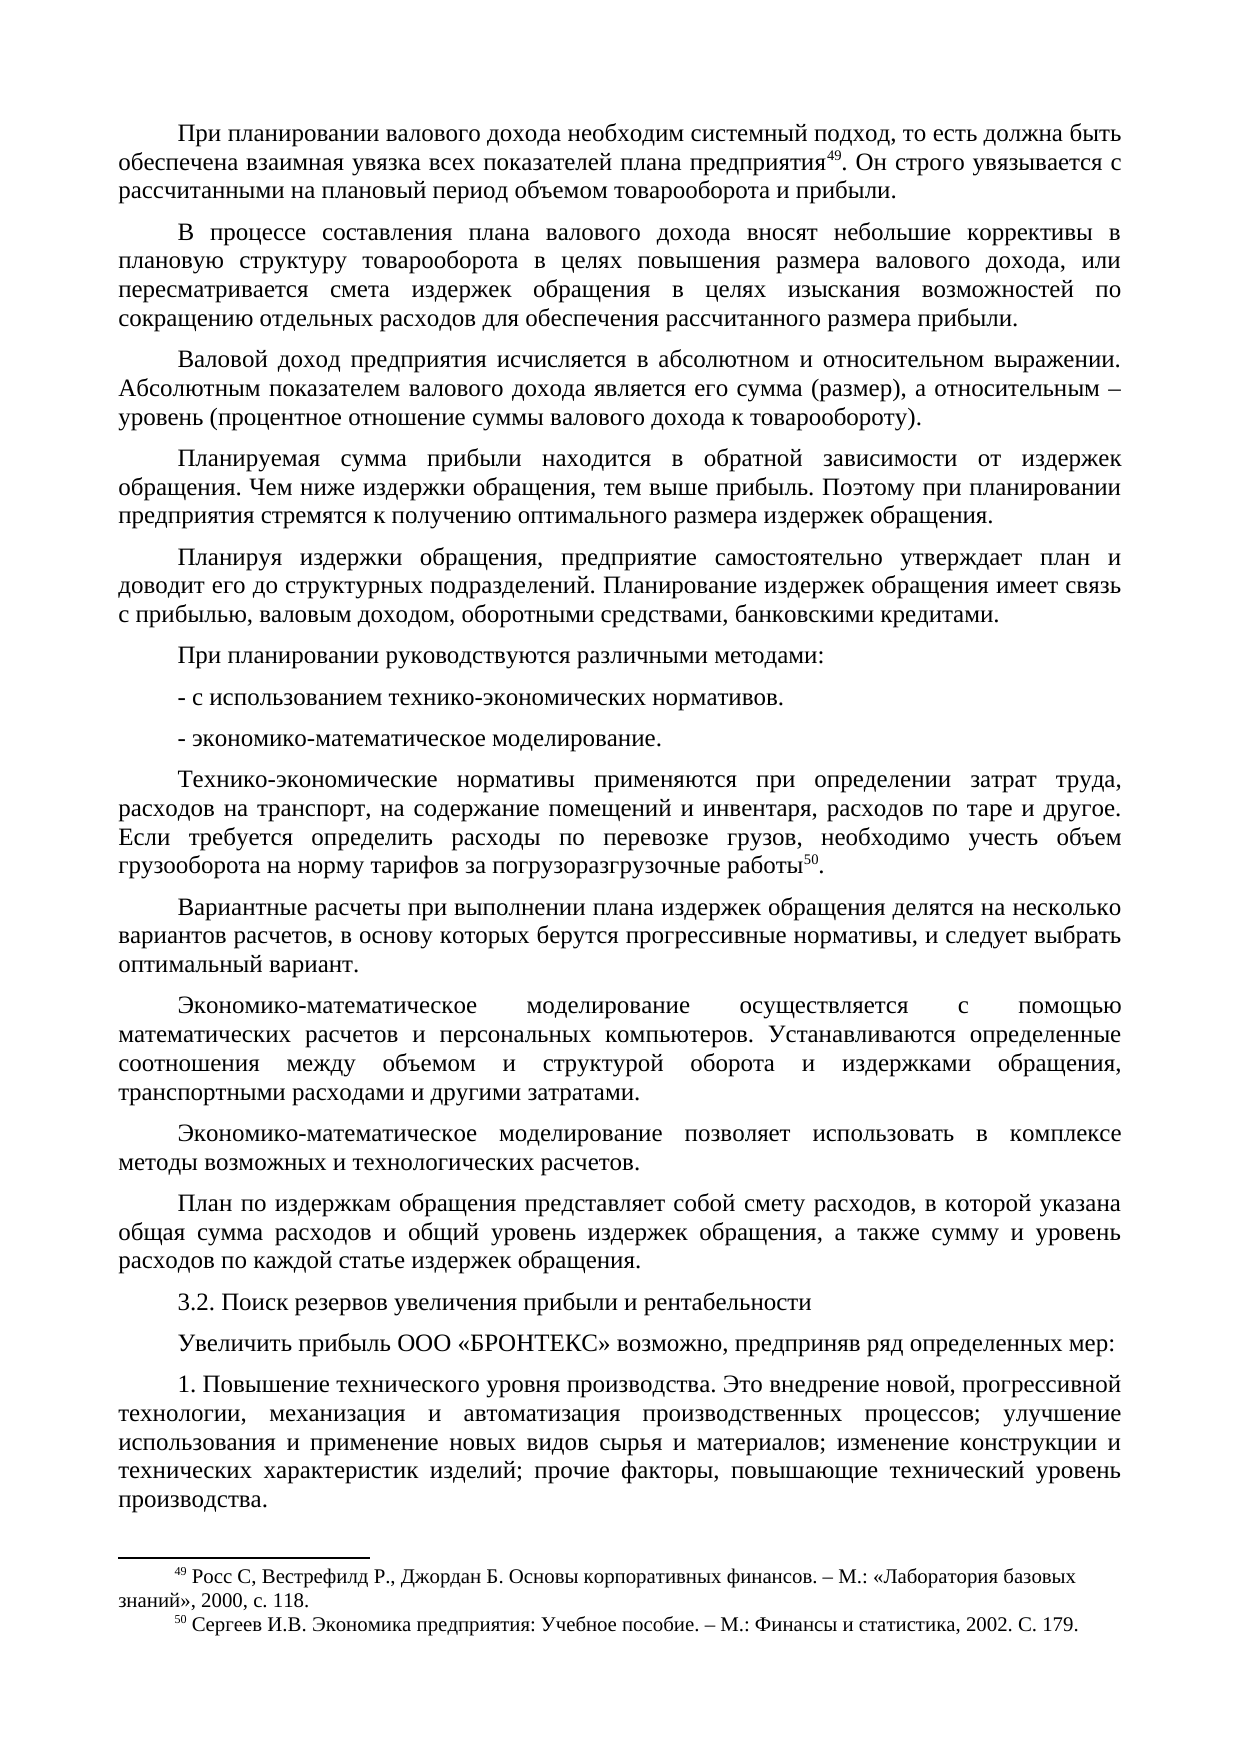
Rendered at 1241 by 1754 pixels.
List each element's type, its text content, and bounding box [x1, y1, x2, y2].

text В процессе составления плана валового дохода вносят небольшие коррективы в плановую структуру товарооборота в целях повышения размера валового дохода, или пересматривается смета издержек обращения в целях изыскания возможностей по сокращению отдельных расходов для обеспечения рассчитанного размера прибыли. [118, 217, 1122, 332]
text Технико-экономические нормативы применяются при определении затрат труда, расходов на транспорт, на содержание помещений и инвентаря, расходов по таре и другое. Если требуется определить расходы по перевозке грузов, необходимо учесть объем грузооборота на норму тарифов за погрузоразгрузочные работы. [118, 764, 1122, 879]
text Экономико-математическое моделирование позволяет использовать в комплексе методы возможных и технологических расчетов. [118, 1118, 1122, 1176]
text При планировании руководствуются различными методами: [118, 641, 1122, 669]
text 1. Повышение технического уровня производства. Это внедрение новой, прогрессивной технологии, механизация и автоматизация производственных процессов; улучшение использования и применение новых видов сырья и материалов; изменение конструкции и технических характеристик изделий; прочие факторы, повышающие технический уровень производства. [118, 1369, 1122, 1513]
text 3.2. Поиск резервов увеличения прибыли и рентабельности [118, 1287, 1122, 1316]
text Валовой доход предприятия исчисляется в абсолютном и относительном выражении. Абсолютным показателем валового дохода является его сумма (размер), а относительным – уровень (процентное отношение суммы валового дохода к товарообороту). [118, 344, 1122, 431]
text Увеличить прибыль ООО «БРОНТЕКС» возможно, предприняв ряд определенных мер: [118, 1328, 1122, 1357]
text Вариантные расчеты при выполнении плана издержек обращения делятся на несколько вариантов расчетов, в основу которых берутся прогрессивные нормативы, и следует выбрать оптимальный вариант. [118, 892, 1122, 978]
text Экономико-математическое моделирование осуществляется с помощью математических расчетов и персональных компьютеров. Устанавливаются определенные соотношения между объемом и структурой оборота и издержками обращения, транспортными расходами и другими затратами. [118, 991, 1122, 1106]
text Планируемая сумма прибыли находится в обратной зависимости от издержек обращения. Чем ниже издержки обращения, тем выше прибыль. Поэтому при планировании предприятия стремятся к получению оптимального размера издержек обращения. [118, 443, 1122, 529]
text Планируя издержки обращения, предприятие самостоятельно утверждает план и доводит его до структурных подразделений. Планирование издержек обращения имеет связь с прибылью, валовым доходом, оборотными средствами, банковскими кредитами. [118, 542, 1122, 628]
text - с использованием технико-экономических нормативов. [118, 682, 1122, 711]
text План по издержкам обращения представляет собой смету расходов, в которой указана общая сумма расходов и общий уровень издержек обращения, а также сумму и уровень расходов по каждой статье издержек обращения. [118, 1188, 1122, 1274]
text При планировании валового дохода необходим системный подход, то есть должна быть обеспечена взаимная увязка всех показателей плана предприятия. Он строго увязывается с рассчитанными на плановый период объемом товарооборота и прибыли. [118, 118, 1122, 204]
text - экономико-математическое моделирование. [118, 723, 1122, 752]
